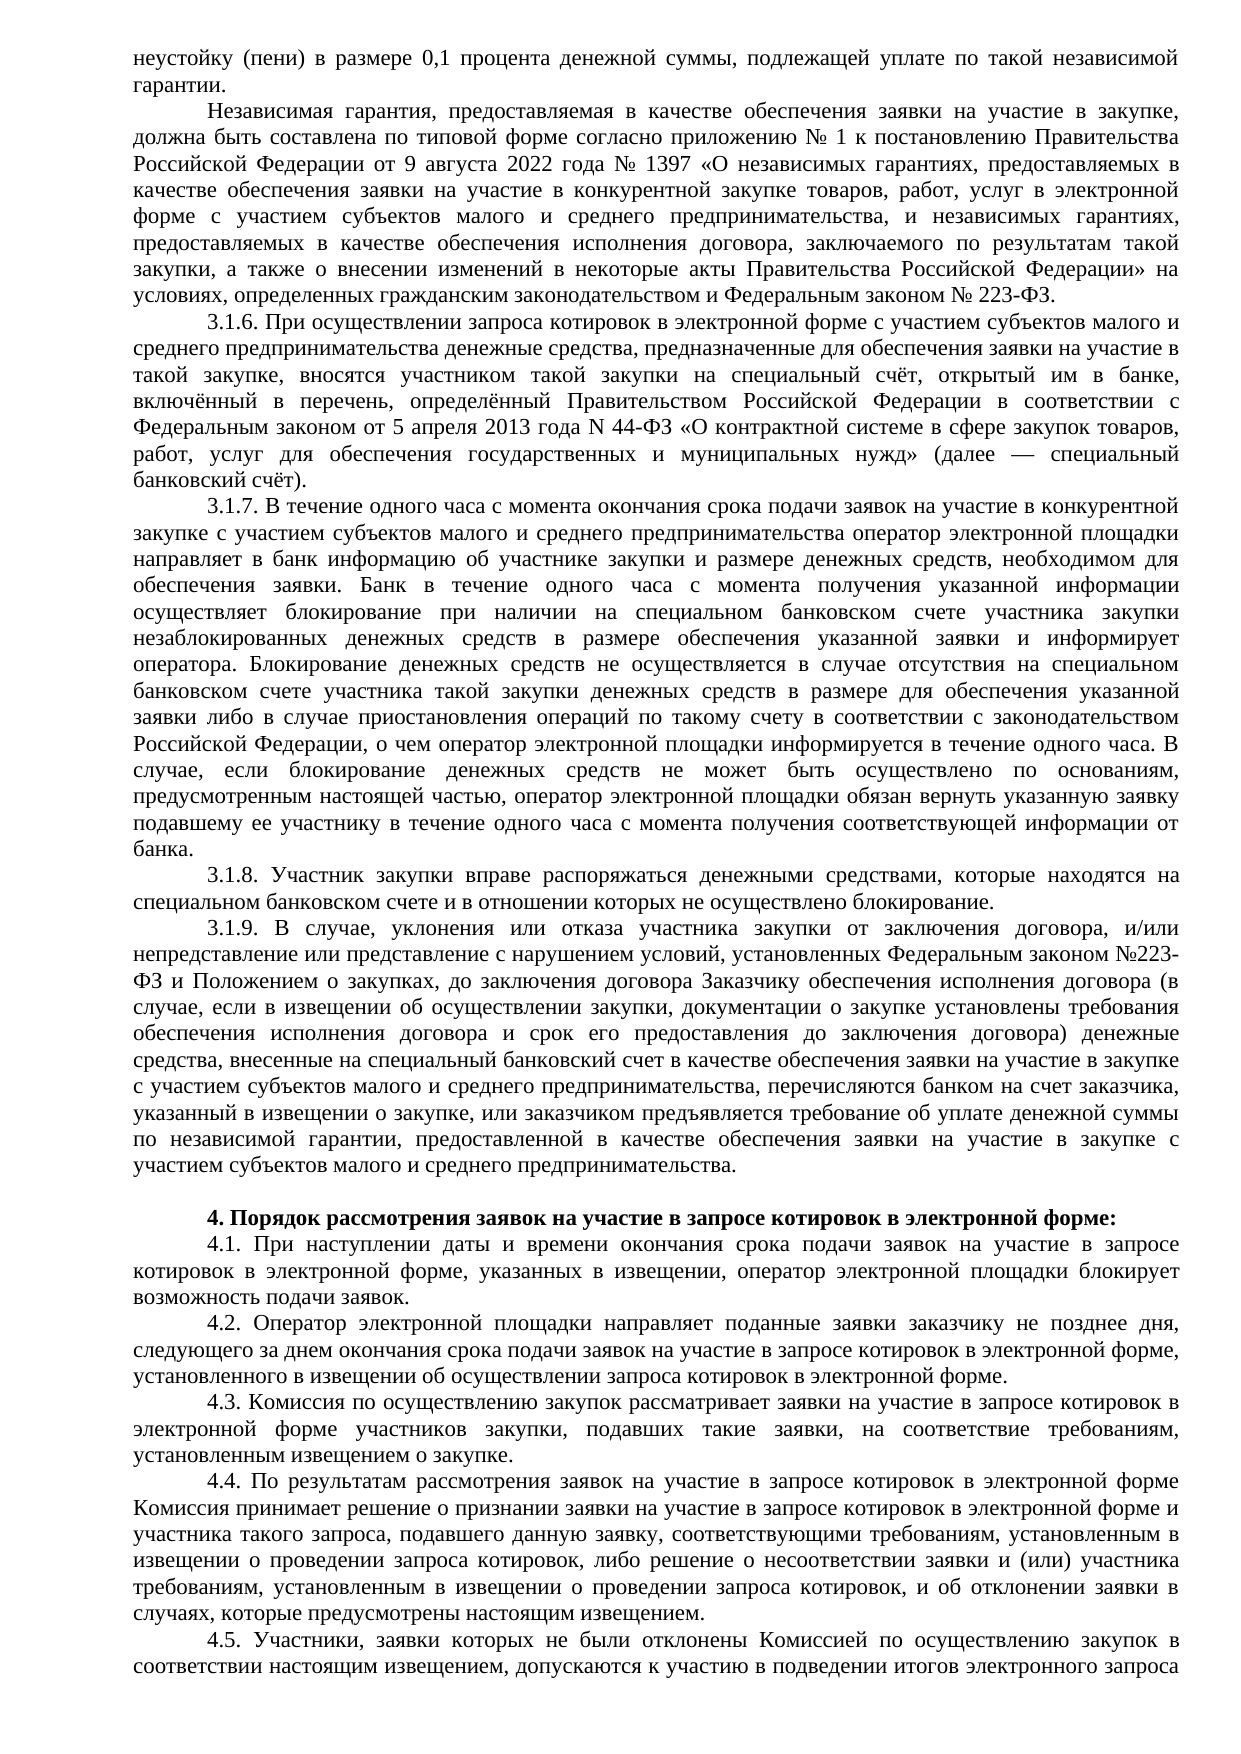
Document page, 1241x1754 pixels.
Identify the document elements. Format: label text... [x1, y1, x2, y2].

text 3.1.8. Участник закупки вправе распоряжаться денежными средствами, которые находятся на специальном банковском счете и в отношении которых не осуществлено блокирование. [133, 861, 1181, 914]
subtitle 4. Порядок рассмотрения заявок на участие в запросе котировок в электронной форме: [133, 1204, 1181, 1230]
text 4.1. При наступлении даты и времени окончания срока подачи заявок на участие в запросе котировок в электронной форме, указанных в извещении, оператор электронной площадки блокирует возможность подачи заявок. [133, 1230, 1181, 1309]
text 4.2. Оператор электронной площадки направляет поданные заявки заказчику не позднее дня, следующего за днем окончания срока подачи заявок на участие в запросе котировок в электронной форме, установленного в извещении об осуществлении запроса котировок в электронной форме. [133, 1309, 1181, 1388]
text 4.4. По результатам рассмотрения заявок на участие в запросе котировок в электронной форме Комиссия принимает решение о признании заявки на участие в запросе котировок в электронной форме и участника такого запроса, подавшего данную заявку, соответствующими требованиям, установленным в извещении о проведении запроса котировок, либо решение о несоответствии заявки и (или) участника требованиям, установленным в извещении о проведении запроса котировок, и об отклонении заявки в случаях, которые предусмотрены настоящим извещением. [133, 1467, 1181, 1626]
text 4.3. Комиссия по осуществлению закупок рассматривает заявки на участие в запросе котировок в электронной форме участников закупки, подавших такие заявки, на соответствие требованиям, установленным извещением о закупке. [133, 1388, 1181, 1467]
text Независимая гарантия, предоставляемая в качестве обеспечения заявки на участие в закупке, должна быть составлена по типовой форме согласно приложению № 1 к постановлению Правительства Российской Федерации от 9 августа 2022 года № 1397 «О независимых гарантиях, предоставляемых в качестве обеспечения заявки на участие в конкурентной закупке товаров, работ, услуг в электронной форме с участием субъектов малого и среднего предпринимательства, и независимых гарантиях, предоставляемых в качестве обеспечения исполнения договора, заключаемого по результатам такой закупки, а также о внесении изменений в некоторые акты Правительства Российской Федерации» на условиях, определенных гражданским законодательством и Федеральным законом № 223-ФЗ. [133, 97, 1181, 308]
text 3.1.9. В случае, уклонения или отказа участника закупки от заключения договора, и/или непредставление или представление с нарушением условий, установленных Федеральным законом №223-ФЗ и Положением о закупках, до заключения договора Заказчику обеспечения исполнения договора (в случае, если в извещении об осуществлении закупки, документации о закупке установлены требования обеспечения исполнения договора и срок его предоставления до заключения договора) денежные средства, внесенные на специальный банковский счет в качестве обеспечения заявки на участие в закупке с участием субъектов малого и среднего предпринимательства, перечисляются банком на счет заказчика, указанный в извещении о закупке, или заказчиком предъявляется требование об уплате денежной суммы по независимой гарантии, предоставленной в качестве обеспечения заявки на участие в закупке с участием субъектов малого и среднего предпринимательства. [133, 914, 1181, 1178]
text 3.1.6. При осуществлении запроса котировок в электронной форме с участием субъектов малого и среднего предпринимательства денежные средства, предназначенные для обеспечения заявки на участие в такой закупке, вносятся участником такой закупки на специальный счёт, открытый им в банке, включённый в перечень, определённый Правительством Российской Федерации в соответствии с Федеральным законом от 5 апреля 2013 года N 44-ФЗ «О контрактной системе в сфере закупок товаров, работ, услуг для обеспечения государственных и муниципальных нужд» (далее — специальный банковский счёт). [133, 308, 1181, 492]
text 3.1.7. В течение одного часа с момента окончания срока подачи заявок на участие в конкурентной закупке с участием субъектов малого и среднего предпринимательства оператор электронной площадки направляет в банк информацию об участнике закупки и размере денежных средств, необходимом для обеспечения заявки. Банк в течение одного часа с момента получения указанной информации осуществляет блокирование при наличии на специальном банковском счете участника закупки незаблокированных денежных средств в размере обеспечения указанной заявки и информирует оператора. Блокирование денежных средств не осуществляется в случае отсутствия на специальном банковском счете участника такой закупки денежных средств в размере для обеспечения указанной заявки либо в случае приостановления операций по такому счету в соответствии с законодательством Российской Федерации, о чем оператор электронной площадки информируется в течение одного часа. В случае, если блокирование денежных средств не может быть осуществлено по основаниям, предусмотренным настоящей частью, оператор электронной площадки обязан вернуть указанную заявку подавшему ее участнику в течение одного часа с момента получения соответствующей информации от банка. [133, 492, 1181, 861]
